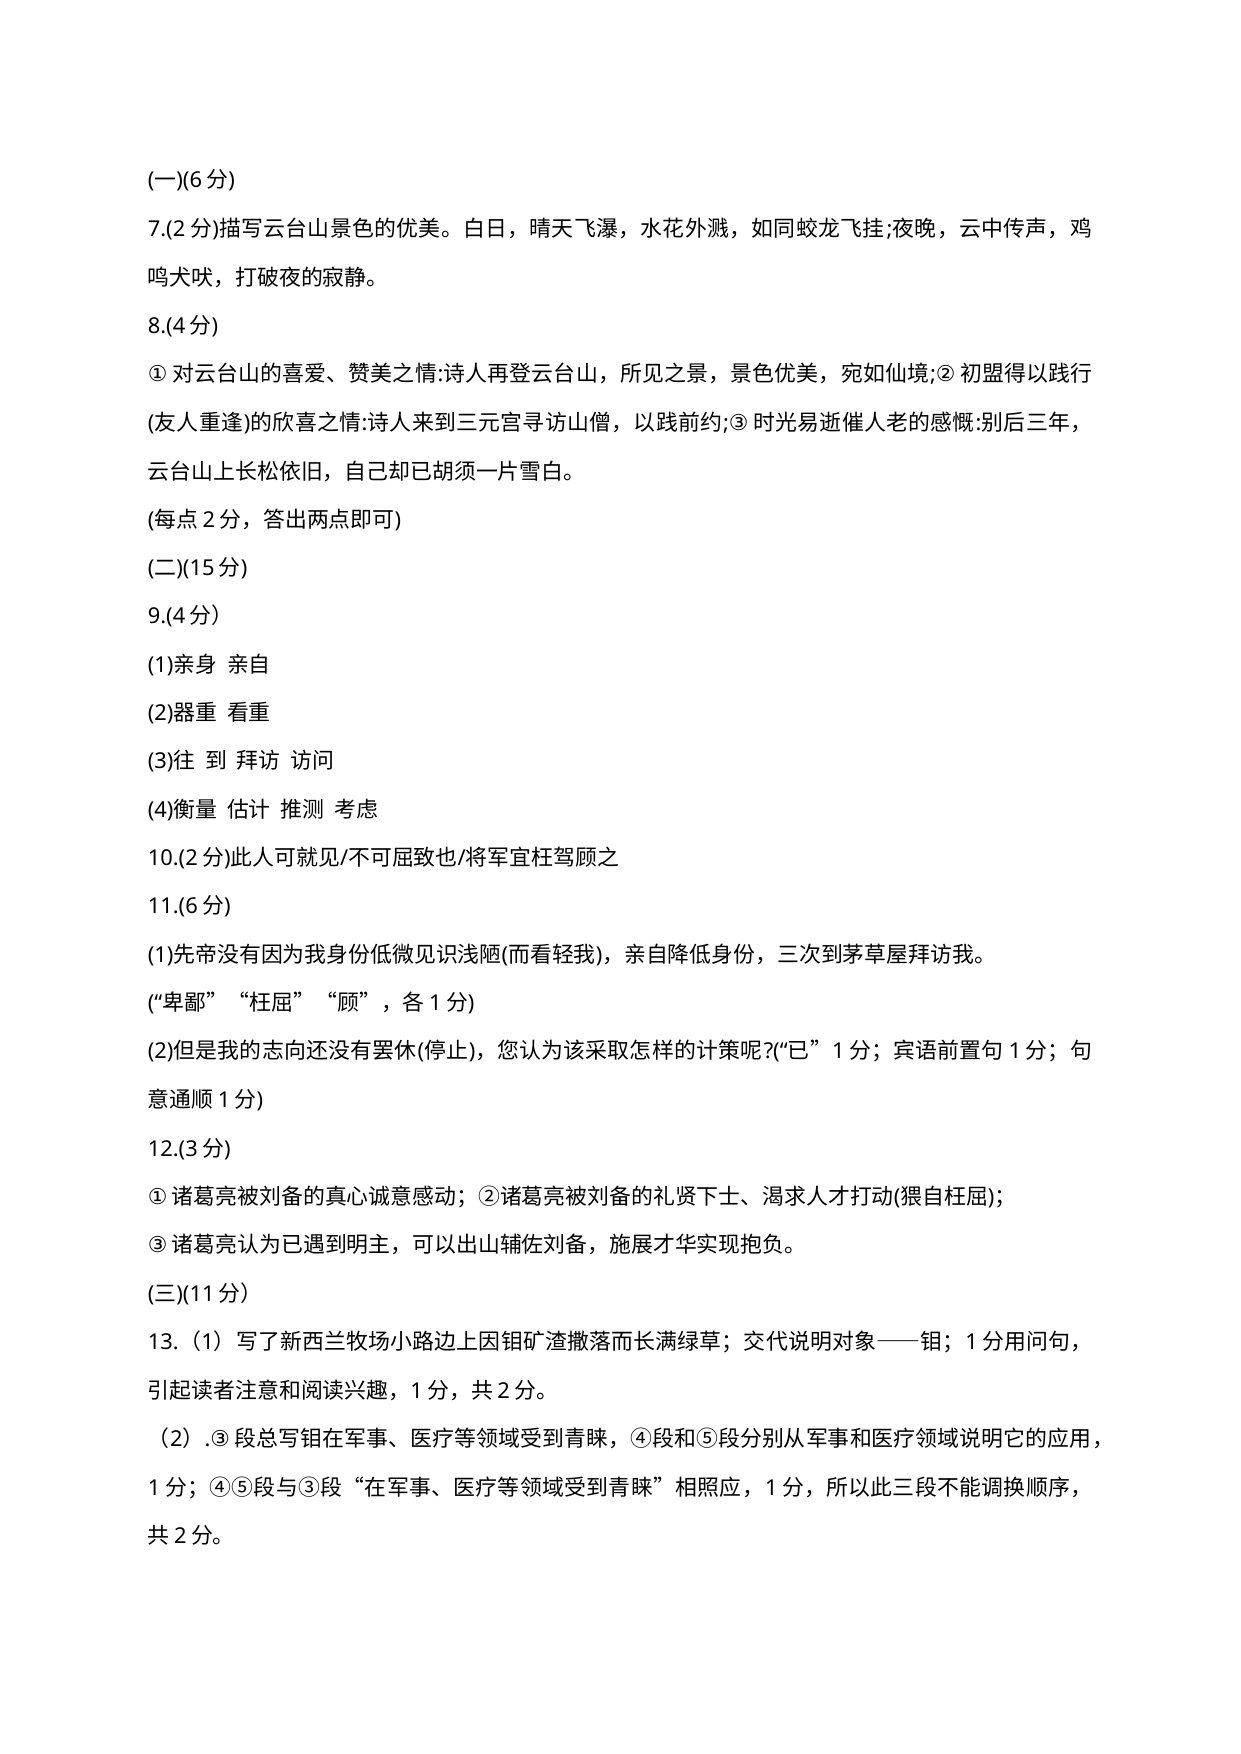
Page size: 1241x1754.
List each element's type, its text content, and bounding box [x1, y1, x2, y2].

text (一)(6分) [148, 162, 1092, 194]
text 13.（1）写了新西兰牧场小路边上因钼矿渣撒落而长满绿草；交代说明对象——钼；1分用问句，引起读者注意和阅读兴趣，1分，共2分。 [148, 1324, 1092, 1405]
text 12.(3分) [148, 1130, 1092, 1163]
text 11.(6分) [148, 888, 1092, 921]
text (1)亲身 亲自 [148, 647, 1092, 679]
text (二)(15分) [148, 550, 1092, 582]
text 10.(2分)此人可就见/不可屈致也/将军宜枉驾顾之 [148, 840, 1092, 872]
text (1)先帝没有因为我身份低微见识浅陋(而看轻我)，亲自降低身份，三次到茅草屋拜访我。 [148, 937, 1092, 969]
text (三)(11分） [148, 1275, 1092, 1308]
text (3)往 到 拜访 访问 [148, 743, 1092, 776]
text (2)但是我的志向还没有罢休(停止)，您认为该采取怎样的计策呢?(“已”1分；宾语前置句1分；句意通顺1分) [148, 1033, 1092, 1114]
text (4)衡量 估计 推测 考虑 [148, 792, 1092, 824]
text (每点2分，答出两点即可) [148, 502, 1092, 534]
text ①诸葛亮被刘备的真心诚意感动；②诸葛亮被刘备的礼贤下士、渴求人才打动(猥自枉屈)； [148, 1179, 1092, 1211]
text ③诸葛亮认为已遇到明主，可以出山辅佐刘备，施展才华实现抱负。 [148, 1227, 1092, 1259]
text 7.(2分)描写云台山景色的优美。白日，晴天飞瀑，水花外溅，如同蛟龙飞挂;夜晚，云中传声，鸡鸣犬吠，打破夜的寂静。 [148, 210, 1092, 292]
text （2）.③段总写钼在军事、医疗等领域受到青睐，④段和⑤段分别从军事和医疗领域说明它的应用，1分；④⑤段与③段“在军事、医疗等领域受到青睐”相照应，1分，所以此三段不能调换顺序，共2分。 [148, 1421, 1092, 1551]
text ①对云台山的喜爱、赞美之情:诗人再登云台山，所见之景，景色优美，宛如仙境;②初盟得以践行(友人重逢)的欣喜之情:诗人来到三元宫寻访山僧，以践前约;③时光易逝催人老的感慨:别后三年，云台山上长松依旧，自己却已胡须一片雪白。 [148, 356, 1092, 486]
text 9.(4分） [148, 598, 1092, 631]
text (2)器重 看重 [148, 695, 1092, 727]
text 8.(4分) [148, 307, 1092, 340]
text (“卑鄙”“枉屈”“顾”，各1分) [148, 985, 1092, 1017]
